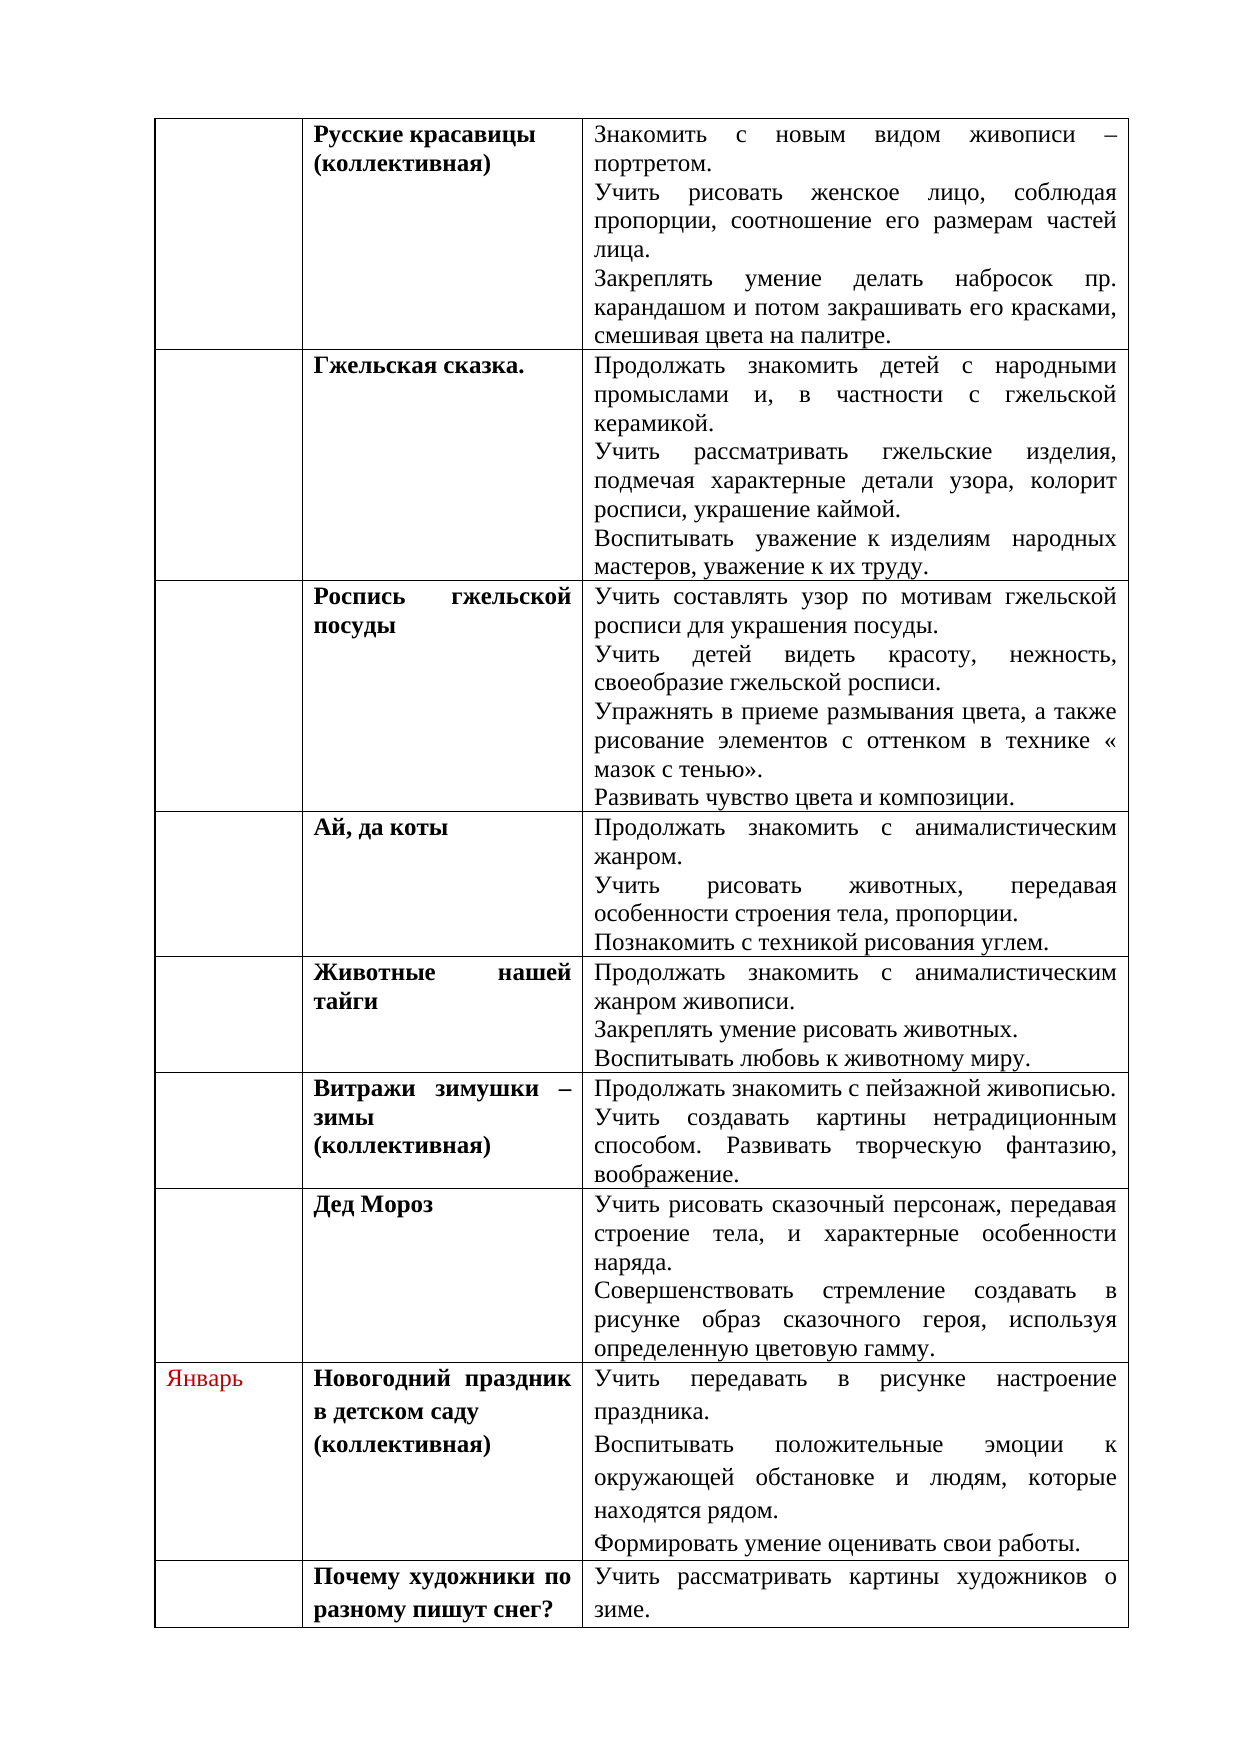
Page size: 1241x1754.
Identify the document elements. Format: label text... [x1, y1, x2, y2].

table_cell Учить составлять узор по мотивам гжельской росписи для украшения посуды. Учить детей видеть красоту, нежность, своеобразие гжельской росписи. Упражнять в приеме размывания цвета, а также рисование элементов с оттенком в технике « мазок с тенью». Развивать чувство цвета и композиции. [583, 581, 1128, 811]
table_cell [156, 957, 302, 1072]
table_cell Новогодний праздник в детском саду (коллективная) [303, 1363, 582, 1560]
table_cell [156, 1561, 302, 1627]
table_cell Животные нашей тайги [303, 957, 582, 1072]
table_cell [303, 1561, 582, 1627]
table_cell [156, 812, 302, 956]
table_cell Роспись гжельской посуды [303, 581, 582, 811]
table_cell Русские красавицы (коллективная) [303, 119, 582, 349]
table_cell Январь [156, 1363, 302, 1560]
table_cell [156, 581, 302, 811]
table_cell Учить рисовать сказочный персонаж, передавая строение тела, и характерные особенности наряда. Совершенствовать стремление создавать в рисунке образ сказочного героя, используя определенную цветовую гамму. [583, 1189, 1128, 1362]
table_cell [156, 350, 302, 580]
table_cell Гжельская сказка. [303, 350, 582, 580]
table_cell Ай, да коты [303, 812, 582, 956]
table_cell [583, 1561, 1128, 1627]
table_cell Продолжать знакомить с анималистическим жанром живописи. Закреплять умение рисовать животных. Воспитывать любовь к животному миру. [583, 957, 1128, 1072]
table_cell Продолжать знакомить с пейзажной живописью. Учить создавать картины нетрадиционным способом. Развивать творческую фантазию, воображение. [583, 1073, 1128, 1188]
table_cell Продолжать знакомить детей с народными промыслами и, в частности с гжельской керамикой. Учить рассматривать гжельские изделия, подмечая характерные детали узора, колорит росписи, украшение каймой. Воспитывать уважение к изделиям народных мастеров, уважение к их труду. [583, 350, 1128, 580]
table_cell Продолжать знакомить с анималистическим жанром. Учить рисовать животных, передавая особенности строения тела, пропорции. Познакомить с техникой рисования углем. [583, 812, 1128, 956]
table_cell Дед Мороз [303, 1189, 582, 1362]
table_cell Витражи зимушки – зимы (коллективная) [303, 1073, 582, 1188]
table_cell [156, 1189, 302, 1362]
table_cell [156, 119, 302, 349]
table_cell Знакомить с новым видом живописи – портретом. Учить рисовать женское лицо, соблюдая пропорции, соотношение его размерам частей лица. Закреплять умение делать набросок пр. карандашом и потом закрашивать его красками, смешивая цвета на палитре. [583, 119, 1128, 349]
table_cell Учить передавать в рисунке настроение праздника. Воспитывать положительные эмоции к окружающей обстановке и людям, которые находятся рядом. Формировать умение оценивать свои работы. [583, 1363, 1128, 1560]
table_cell [156, 1073, 302, 1188]
